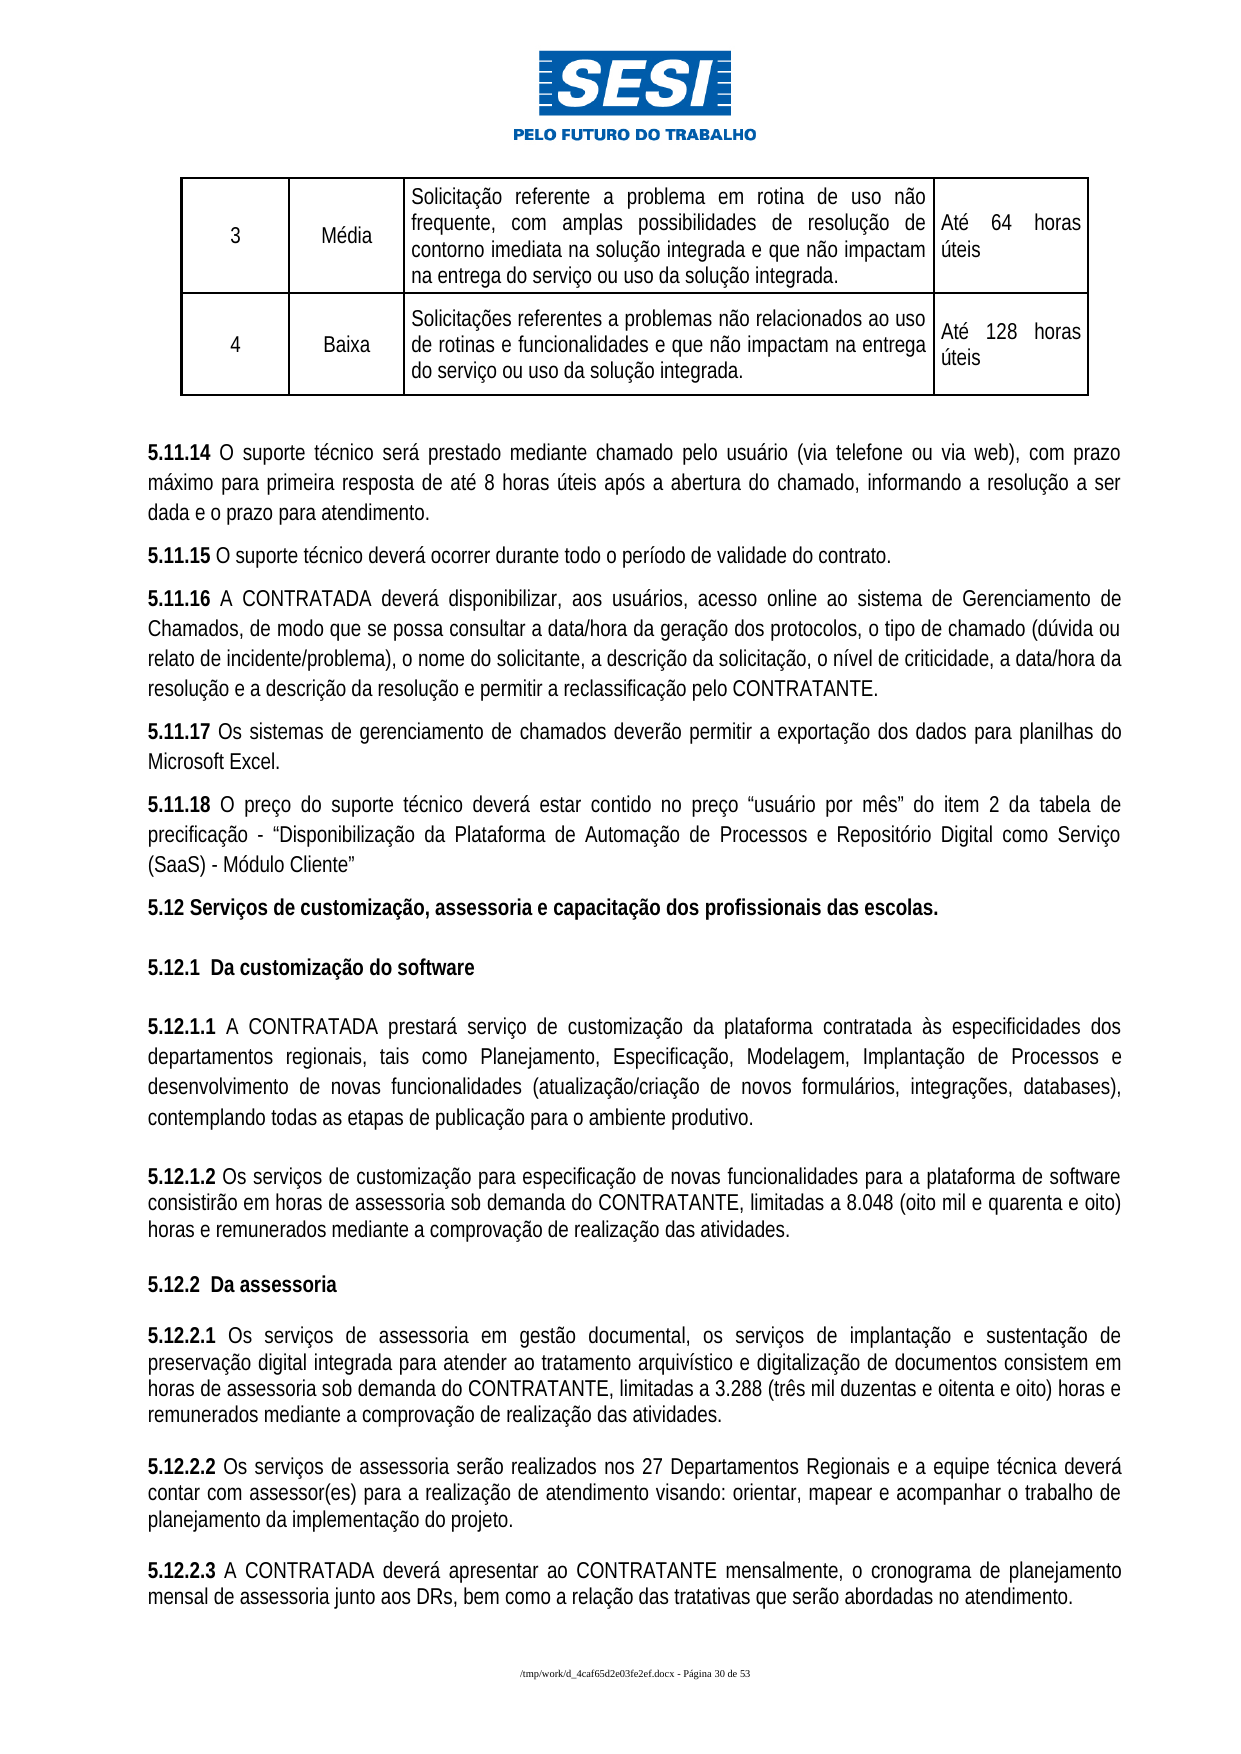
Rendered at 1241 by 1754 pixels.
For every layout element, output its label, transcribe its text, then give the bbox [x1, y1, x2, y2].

text 5.12.2.3 A CONTRATADA deverá apresentar ao CONTRATANTE mensalmente, o cronograma de planejamento mensal de assessoria junto aos DRs, bem como a relação das tratativas que serão abordadas no atendimento. [148, 1557, 1122, 1609]
table_cell Solicitação referente a problema em rotina de uso não frequente, com amplas possibilidades de resolução de contorno imediata na solução integrada e que não impactam na entrega do serviço ou uso da solução integrada. [405, 179, 933, 292]
picture [492, 35, 778, 148]
table_cell Até 128 horas úteis [935, 294, 1087, 394]
table_cell 4 [183, 294, 288, 394]
text 5.12.1.1 A CONTRATADA prestará serviço de customização da plataforma contratada às especificidades dos departamentos regionais, tais como Planejamento, Especificação, Modelagem, Implantação de Processos e desenvolvimento de novas funcionalidades (atualização/criação de novos formulários, integrações, databases), contemplando todas as etapas de publicação para o ambiente produtivo. [148, 1013, 1122, 1130]
text 5.11.17 Os sistemas de gerenciamento de chamados deverão permitir a exportação dos dados para planilhas do Microsoft Excel. [148, 718, 1122, 774]
text 5.12.2.1 Os serviços de assessoria em gestão documental, os serviços de implantação e sustentação de preservação digital integrada para atender ao tratamento arquivístico e digitalização de documentos consistem em horas de assessoria sob demanda do CONTRATANTE, limitadas a 3.288 (três mil duzentas e oitenta e oito) horas e remunerados mediante a comprovação de realização das atividades. [148, 1322, 1122, 1428]
table_cell Baixa [290, 294, 403, 394]
text 5.12.2.2 Os serviços de assessoria serão realizados nos 27 Departamentos Regionais e a equipe técnica deverá contar com assessor(es) para a realização de atendimento visando: orientar, mapear e acompanhar o trabalho de planejamento da implementação do projeto. [148, 1453, 1122, 1532]
table_cell Média [290, 179, 403, 292]
text 5.12.2 Da assessoria [148, 1271, 1122, 1297]
text 5.12.1.2 Os serviços de customização para especificação de novas funcionalidades para a plataforma de software consistirão em horas de assessoria sob demanda do CONTRATANTE, limitadas a 8.048 (oito mil e quarenta e oito) horas e remunerados mediante a comprovação de realização das atividades. [148, 1163, 1122, 1242]
text 5.11.14 O suporte técnico será prestado mediante chamado pelo usuário (via telefone ou via web), com prazo máximo para primeira resposta de até 8 horas úteis após a abertura do chamado, informando a resolução a ser dada e o prazo para atendimento. [148, 439, 1122, 526]
table_cell Até 64 horas úteis [935, 179, 1087, 292]
table_cell 3 [183, 179, 288, 292]
text 5.12.1 Da customização do software [148, 953, 1122, 980]
text 5.11.15 O suporte técnico deverá ocorrer durante todo o período de validade do contrato. [148, 542, 1122, 568]
text 5.12 Serviços de customização, assessoria e capacitação dos profissionais das escolas. [148, 894, 1122, 920]
text 5.11.16 A CONTRATADA deverá disponibilizar, aos usuários, acesso online ao sistema de Gerenciamento de Chamados, de modo que se possa consultar a data/hora da geração dos protocolos, o tipo de chamado (dúvida ou relato de incidente/problema), o nome do solicitante, a descrição da solicitação, o nível de criticidade, a data/hora da resolução e a descrição da resolução e permitir a reclassificação pelo CONTRATANTE. [148, 585, 1122, 702]
text 5.11.18 O preço do suporte técnico deverá estar contido no preço “usuário por mês” do item 2 da tabela de precificação - “Disponibilização da Plataforma de Automação de Processos e Repositório Digital como Serviço (SaaS) - Módulo Cliente” [148, 791, 1122, 878]
table_cell Solicitações referentes a problemas não relacionados ao uso de rotinas e funcionalidades e que não impactam na entrega do serviço ou uso da solução integrada. [405, 294, 933, 394]
